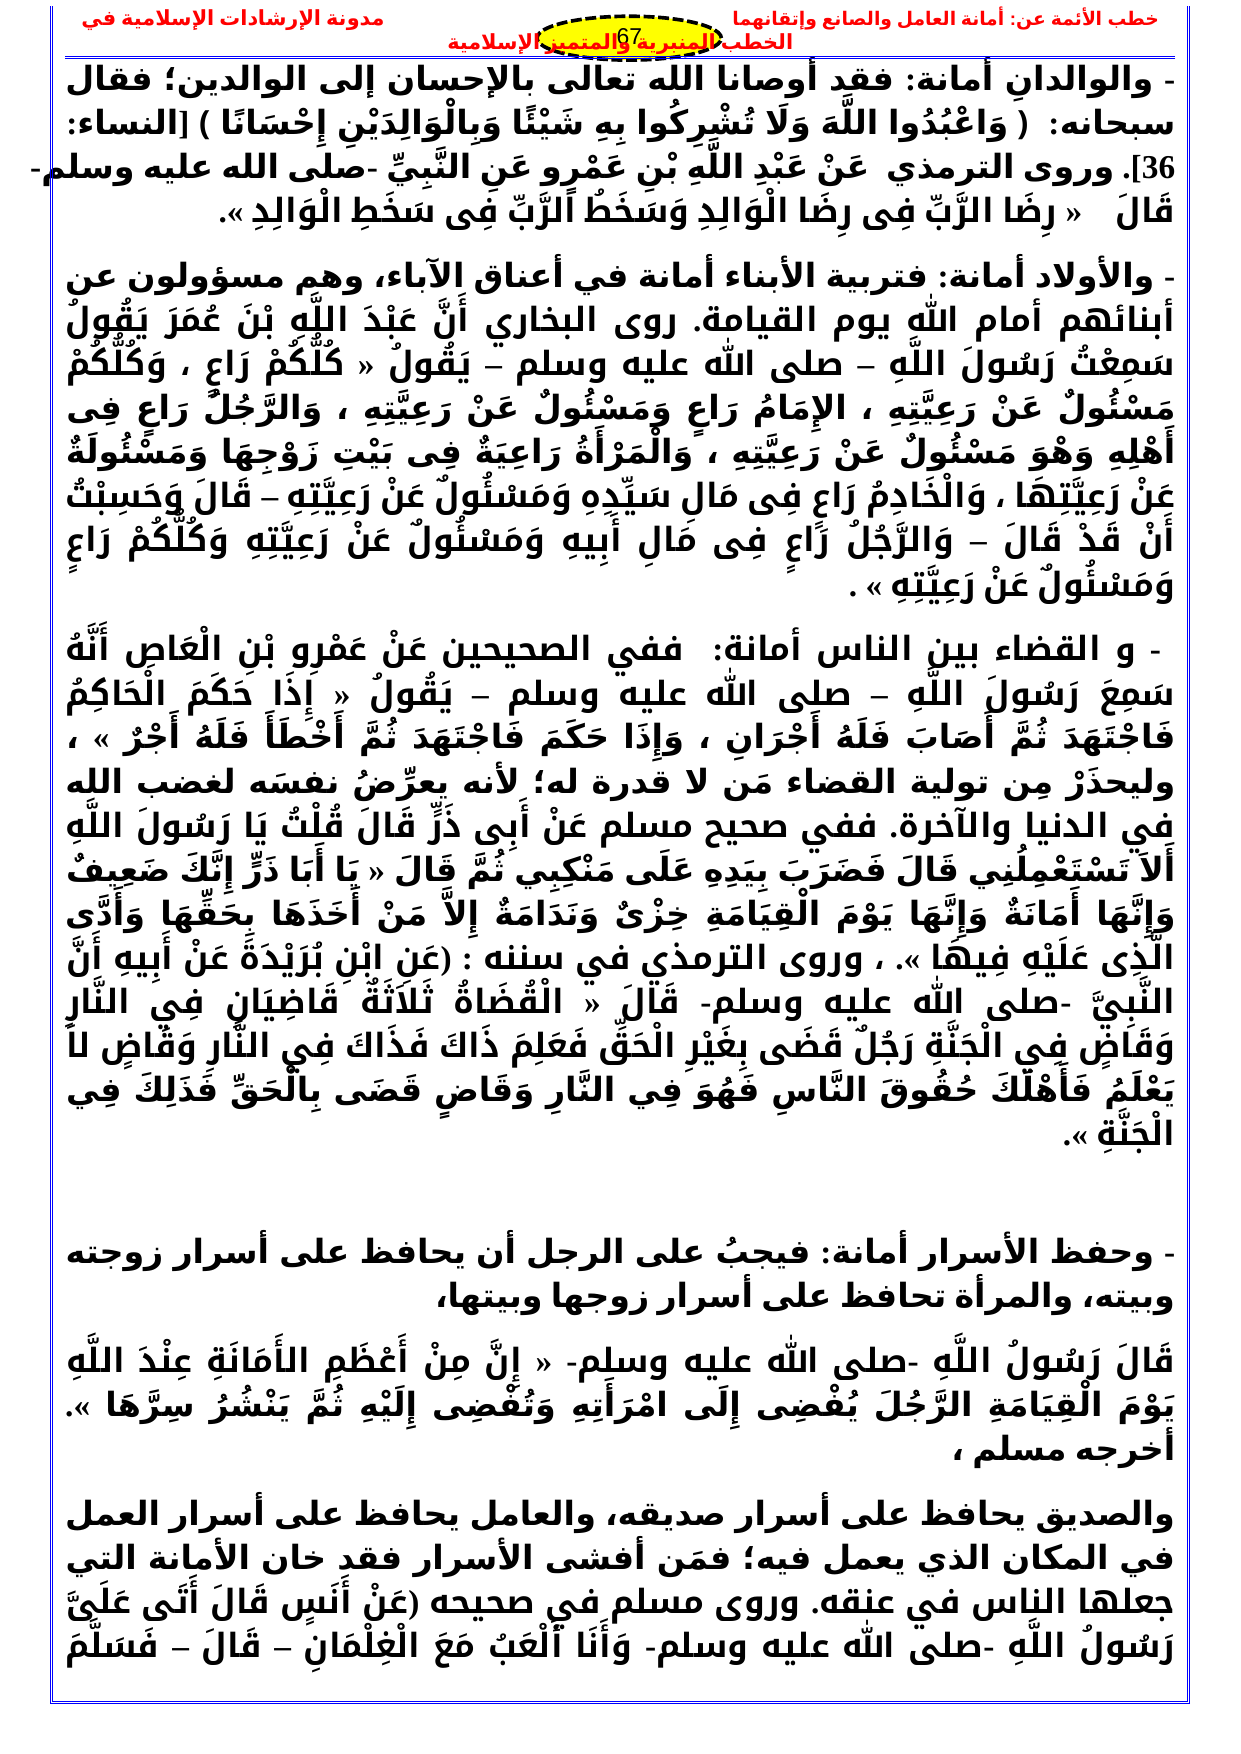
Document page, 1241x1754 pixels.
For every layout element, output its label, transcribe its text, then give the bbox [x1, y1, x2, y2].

text - و القضاء بين الناس أمانة: ففي الصحيحين عَنْ عَمْرِو بْنِ الْعَاصِ أَنَّهُ سَمِعَ رَسُولَ اللَّهِ – صلى الله عليه وسلم – يَقُولُ « إِذَا حَكَمَ الْحَاكِمُ فَاجْتَهَدَ ثُمَّ أَصَابَ فَلَهُ أَجْرَانِ ، وَإِذَا حَكَمَ فَاجْتَهَدَ ثُمَّ أَخْطَأَ فَلَهُ أَجْرٌ » ، وليحذَرْ مِن تولية القضاء مَن لا قدرة له؛ لأنه يعرِّضُ نفسَه لغضب الله في الدنيا والآخرة. ففي صحيح مسلم عَنْ أَبِى ذَرٍّ قَالَ قُلْتُ يَا رَسُولَ اللَّهِ أَلاَ تَسْتَعْمِلُنِي قَالَ فَضَرَبَ بِيَدِهِ عَلَى مَنْكِبِي ثُمَّ قَالَ « يَا أَبَا ذَرٍّ إِنَّكَ ضَعِيفٌ وَإِنَّهَا أَمَانَةٌ وَإِنَّهَا يَوْمَ الْقِيَامَةِ خِزْىٌ وَنَدَامَةٌ إِلاَّ مَنْ أَخَذَهَا بِحَقِّهَا وَأَدَّى الَّذِى عَلَيْهِ فِيهَا ». ، وروى الترمذي في سننه : (عَنِ ابْنِ بُرَيْدَةَ عَنْ أَبِيهِ أَنَّ النَّبِيَّ -صلى الله عليه وسلم- قَالَ « الْقُضَاةُ ثَلاَثَةٌ قَاضِيَانِ فِي النَّارِ وَقَاضٍ فِي الْجَنَّةِ رَجُلٌ قَضَى بِغَيْرِ الْحَقِّ فَعَلِمَ ذَاكَ فَذَاكَ فِي النَّارِ وَقَاضٍ لاَ يَعْلَمُ فَأَهْلَكَ حُقُوقَ النَّاسِ فَهُوَ فِي النَّارِ وَقَاضٍ قَضَى بِالْحَقِّ فَذَلِكَ فِي الْجَنَّةِ ». [65, 630, 1175, 1153]
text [65, 1494, 1175, 1665]
text قَالَ رَسُولُ اللَّهِ -صلى الله عليه وسلم- « إِنَّ مِنْ أَعْظَمِ الأَمَانَةِ عِنْدَ اللَّهِ يَوْمَ الْقِيَامَةِ الرَّجُلَ يُفْضِى إِلَى امْرَأَتِهِ وَتُفْضِى إِلَيْهِ ثُمَّ يَنْشُرُ سِرَّهَا ». أخرجه مسلم ، [65, 1341, 1175, 1468]
text - وحفظ الأسرار أمانة: فيجبُ على الرجل أن يحافظ على أسرار زوجته وبيته، والمرأة تحافظ على أسرار زوجها وبيتها، [65, 1232, 1175, 1315]
text - والأولاد أمانة: فتربية الأبناء أمانة في أعناق الآباء، وهم مسؤولون عن أبنائهم أمام الله يوم القيامة. روى البخاري أَنَّ عَبْدَ اللَّهِ بْنَ عُمَرَ يَقُولُ سَمِعْتُ رَسُولَ اللَّهِ – صلى الله عليه وسلم – يَقُولُ « كُلُّكُمْ رَاعٍ ، وَكُلُّكُمْ مَسْئُولٌ عَنْ رَعِيَّتِهِ ، الإِمَامُ رَاعٍ وَمَسْئُولٌ عَنْ رَعِيَّتِهِ ، وَالرَّجُلُ رَاعٍ فِى أَهْلِهِ وَهْوَ مَسْئُولٌ عَنْ رَعِيَّتِهِ ، وَالْمَرْأَةُ رَاعِيَةٌ فِى بَيْتِ زَوْجِهَا وَمَسْئُولَةٌ عَنْ رَعِيَّتِهَا ، وَالْخَادِمُ رَاعٍ فِى مَالِ سَيِّدِهِ وَمَسْئُولٌ عَنْ رَعِيَّتِهِ – قَالَ وَحَسِبْتُ أَنْ قَدْ قَالَ – وَالرَّجُلُ رَاعٍ فِى مَالِ أَبِيهِ وَمَسْئُولٌ عَنْ رَعِيَّتِهِ وَكُلُّكُمْ رَاعٍ وَمَسْئُولٌ عَنْ رَعِيَّتِهِ » . [65, 256, 1175, 603]
text - والوالدانِ أمانة: فقد أوصانا الله تعالى بالإحسان إلى الوالدين؛ فقال سبحانه: ﴿ وَاعْبُدُوا اللَّهَ وَلَا تُشْرِكُوا بِهِ شَيْئًا وَبِالْوَالِدَيْنِ إِحْسَانًا ﴾ [النساء: 36]. وروى الترمذي عَنْ عَبْدِ اللَّهِ بْنِ عَمْرٍو عَنِ النَّبِيِّ -صلى الله عليه وسلم- قَالَ « رِضَا الرَّبِّ فِى رِضَا الْوَالِدِ وَسَخَطُ الرَّبِّ فِى سَخَطِ الْوَالِدِ ». [65, 59, 1175, 230]
